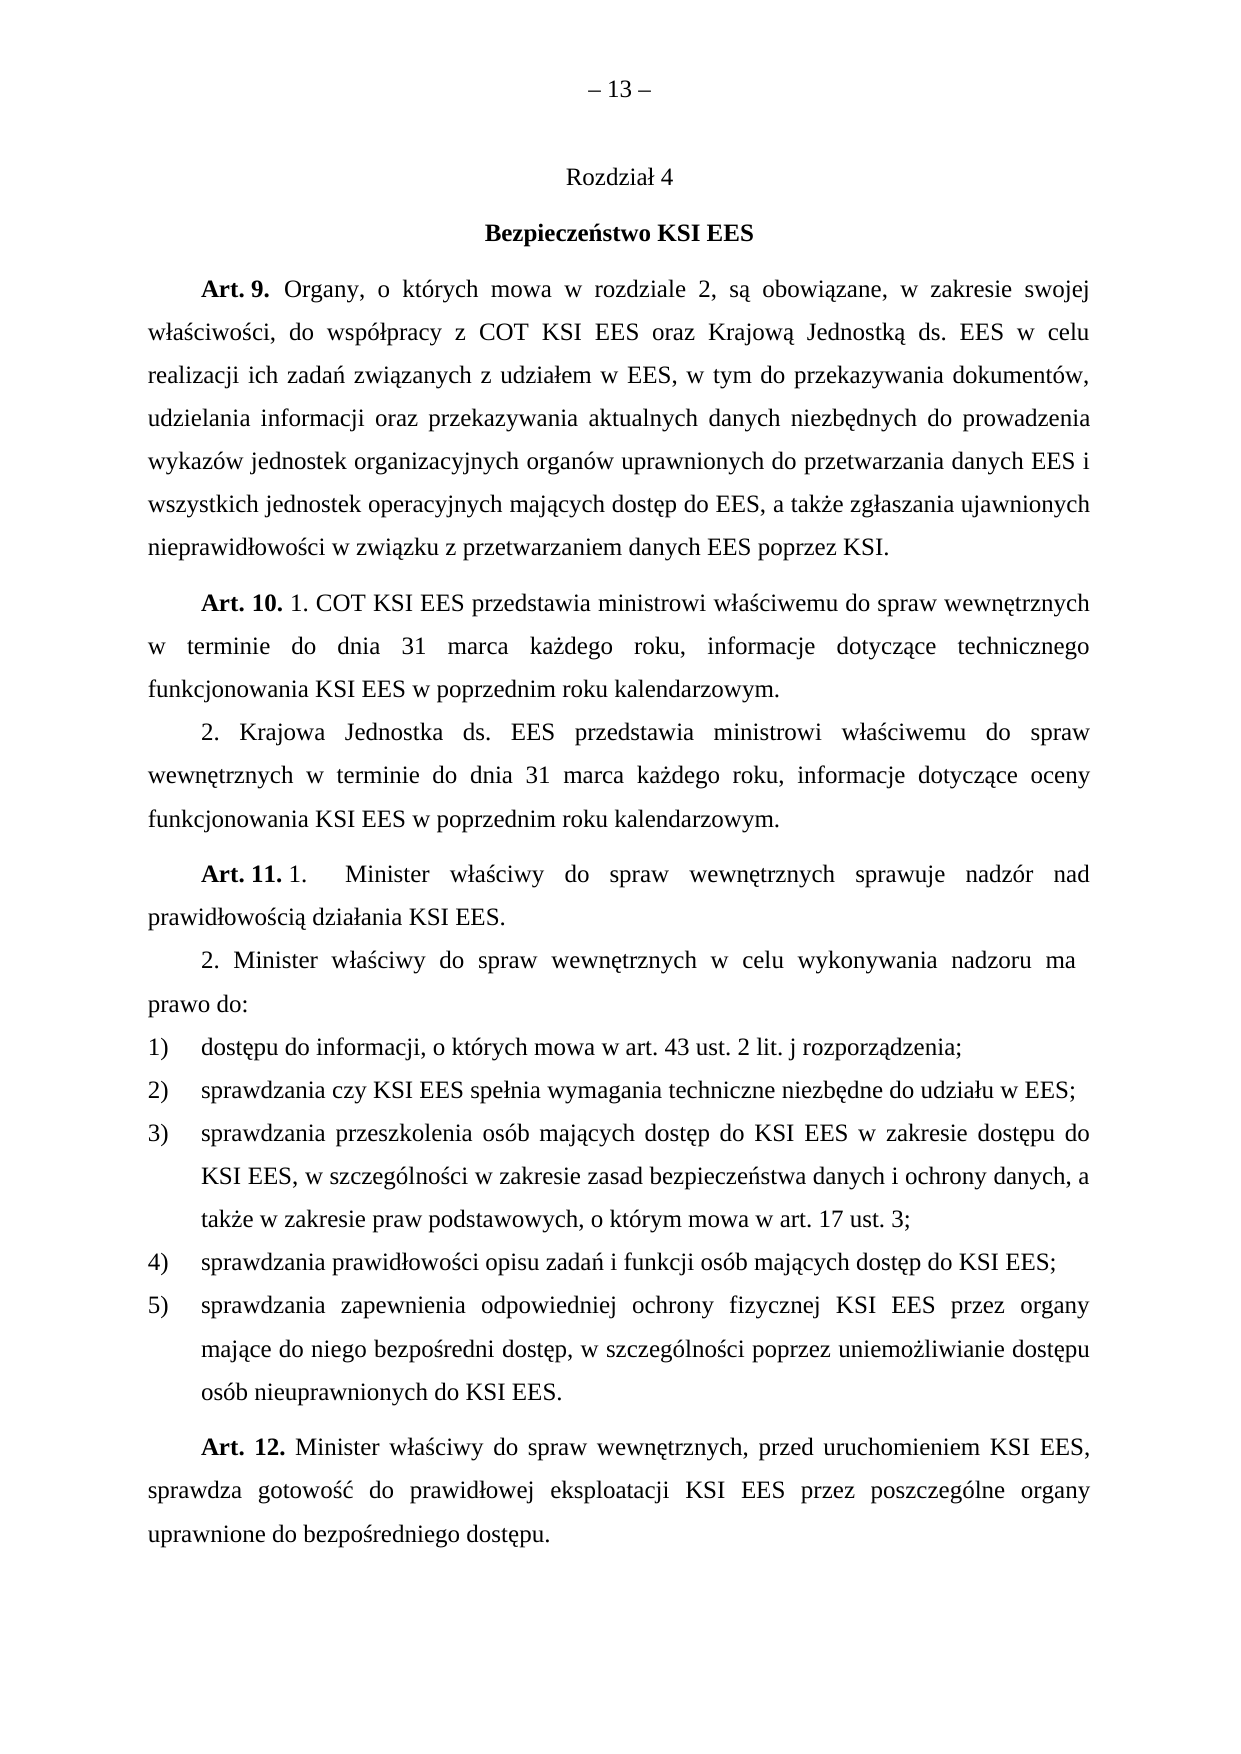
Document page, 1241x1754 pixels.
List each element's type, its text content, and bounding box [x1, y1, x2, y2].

text Bezpieczeństwo KSI EES [148, 218, 1091, 247]
text Art. 9. Organy, o których mowa w rozdziale 2, są obowiązane, w zakresie swojej właściwości, do współpracy z COT KSI EES oraz Krajową Jednostką ds. EES w celu realizacji ich zadań związanych z udziałem w EES, w tym do przekazywania dokumentów, udzielania informacji oraz przekazywania aktualnych danych niezbędnych do prowadzenia wykazów jednostek organizacyjnych organów uprawnionych do przetwarzania danych EES i wszystkich jednostek operacyjnych mających dostęp do EES, a także zgłaszania ujawnionych nieprawidłowości w związku z przetwarzaniem danych EES poprzez KSI. [148, 274, 1091, 561]
text Art. 12. Minister właściwy do spraw wewnętrznych, przed uruchomieniem KSI EES, sprawdza gotowość do prawidłowej eksploatacji KSI EES przez poszczególne organy uprawnione do bezpośredniego dostępu. [148, 1432, 1091, 1547]
text 2. Krajowa Jednostka ds. EES przedstawia ministrowi właściwemu do spraw wewnętrznych w terminie do dnia 31 marca każdego roku, informacje dotyczące oceny funkcjonowania KSI EES w poprzednim roku kalendarzowym. [148, 717, 1091, 832]
text Art. 11. 1. Minister właściwy do spraw wewnętrznych sprawuje nadzór nad prawidłowością działania KSI EES. [148, 859, 1091, 931]
text 1) dostępu do informacji, o których mowa w art. 43 ust. 2 lit. j rozporządzenia; [148, 1032, 1091, 1061]
text 5) sprawdzania zapewnienia odpowiedniej ochrony fizycznej KSI EES przez organy mające do niego bezpośredni dostęp, w szczególności poprzez uniemożliwianie dostępu osób nieuprawnionych do KSI EES. [148, 1291, 1091, 1406]
text 4) sprawdzania prawidłowości opisu zadań i funkcji osób mających dostęp do KSI EES; [148, 1247, 1091, 1276]
text 3) sprawdzania przeszkolenia osób mających dostęp do KSI EES w zakresie dostępu do KSI EES, w szczególności w zakresie zasad bezpieczeństwa danych i ochrony danych, a także w zakresie praw podstawowych, o którym mowa w art. 17 ust. 3; [148, 1118, 1091, 1233]
text 2. Minister właściwy do spraw wewnętrznych w celu wykonywania nadzoru ma prawo do: [148, 946, 1091, 1017]
text Rozdział 4 [148, 162, 1091, 191]
text Art. 10. 1. COT KSI EES przedstawia ministrowi właściwemu do spraw wewnętrznych w terminie do dnia 31 marca każdego roku, informacje dotyczące technicznego funkcjonowania KSI EES w poprzednim roku kalendarzowym. [148, 588, 1091, 703]
text 2) sprawdzania czy KSI EES spełnia wymagania techniczne niezbędne do udziału w EES; [148, 1075, 1091, 1104]
